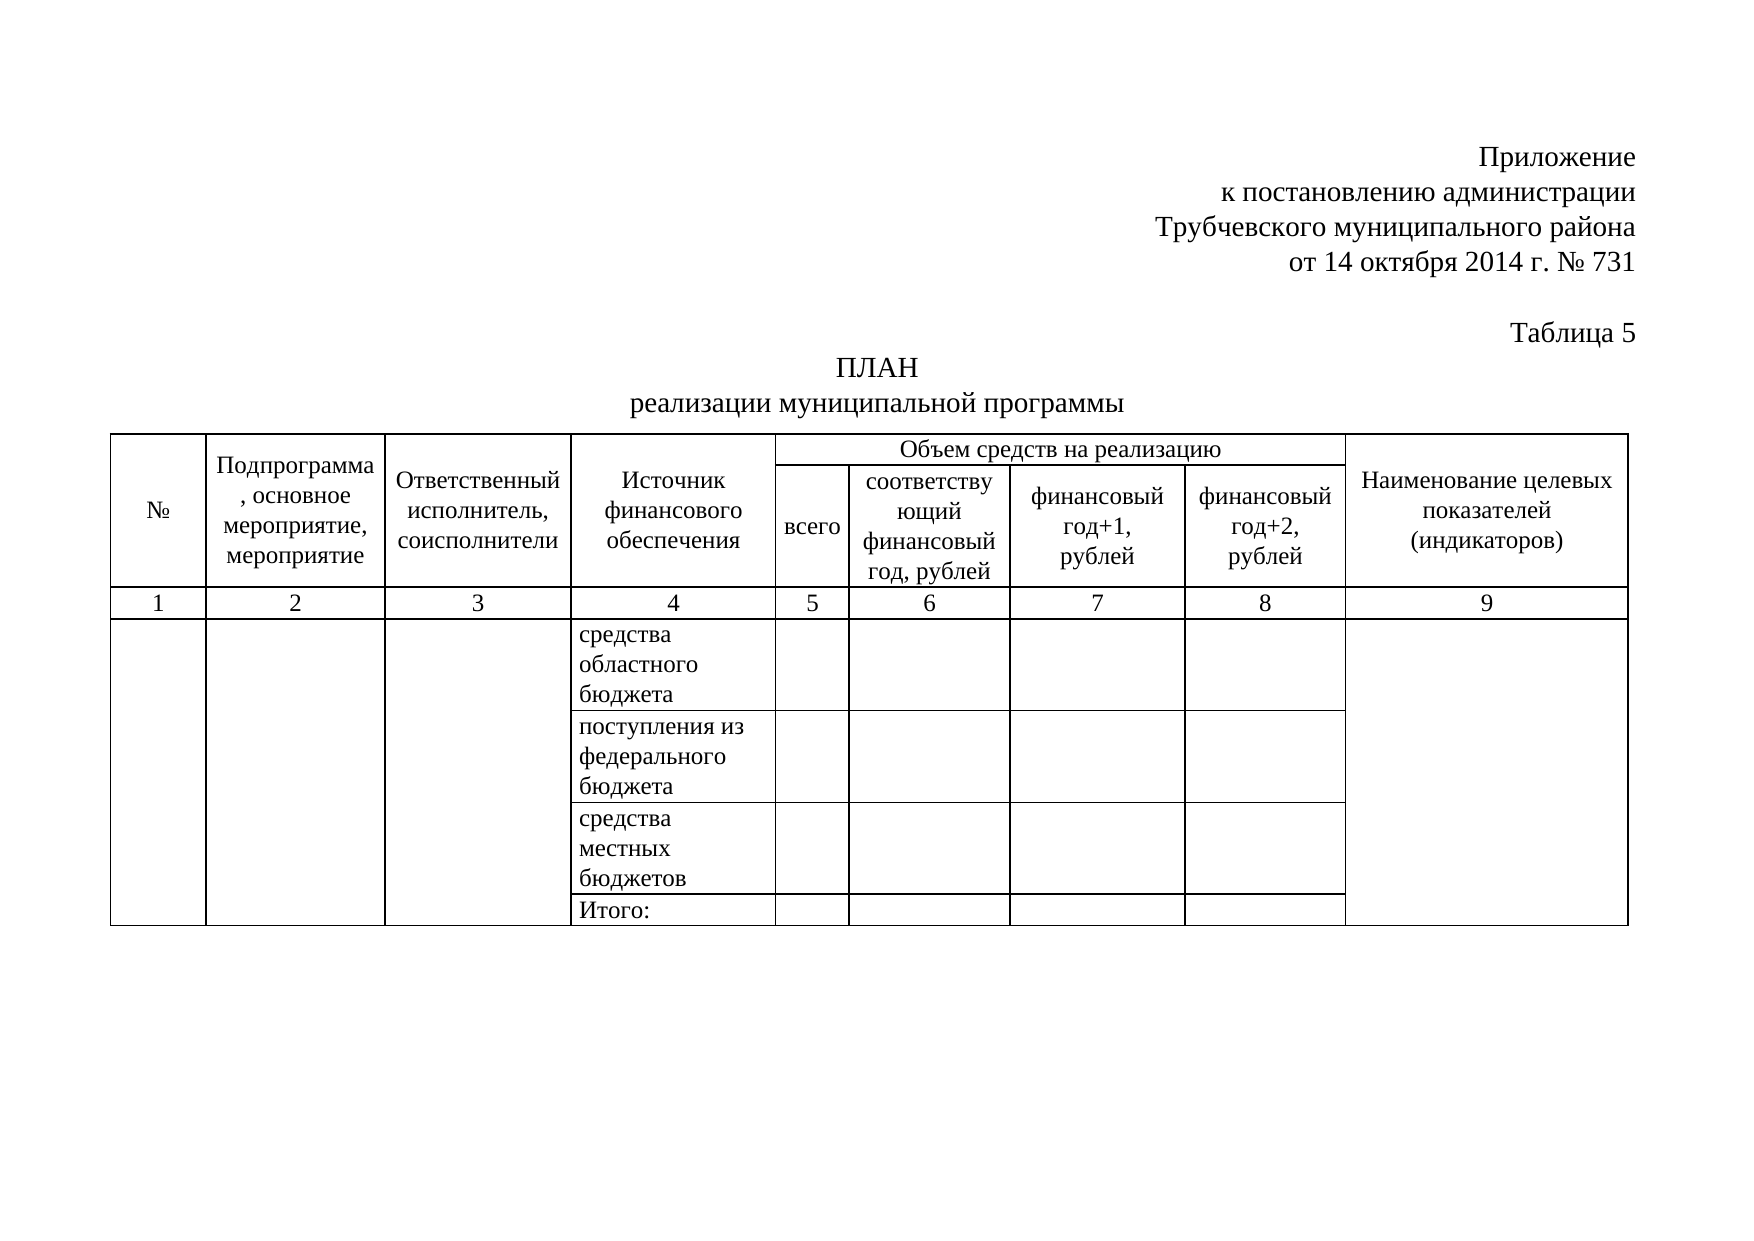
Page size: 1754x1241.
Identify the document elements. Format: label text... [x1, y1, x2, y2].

text Таблица 5 [118, 315, 1636, 348]
table_cell финансовый год+1, рублей [1011, 466, 1184, 586]
text к постановлению администрации [118, 174, 1636, 207]
table_cell [850, 895, 1009, 925]
table_cell [1011, 620, 1184, 709]
table_cell 9 [1346, 588, 1627, 618]
table_cell 6 [850, 588, 1009, 618]
table_cell средства местных бюджетов [572, 803, 775, 893]
text ПЛАН [118, 350, 1636, 383]
table_cell [386, 620, 570, 925]
table_cell [776, 620, 848, 709]
table_cell финансовый год+2, рублей [1186, 466, 1345, 586]
table_cell 2 [207, 588, 384, 618]
text реализации муниципальной программы [118, 385, 1636, 419]
table_cell 3 [386, 588, 570, 618]
table_cell [776, 895, 848, 925]
table_header № [111, 435, 205, 586]
table_cell [111, 620, 205, 925]
table_header Подпрограмма, основное мероприятие, мероприятие [207, 435, 384, 586]
table_cell 7 [1011, 588, 1184, 618]
table_cell 8 [1186, 588, 1345, 618]
table_cell [1186, 620, 1345, 709]
table_cell всего [776, 466, 848, 586]
table_cell 1 [111, 588, 205, 618]
table_cell Итого: [572, 895, 775, 925]
table_cell [1186, 895, 1345, 925]
table_cell [850, 620, 1009, 709]
table_cell [1011, 895, 1184, 925]
table_cell поступления из федерального бюджета [572, 711, 775, 801]
table_cell [776, 711, 848, 801]
table_cell [1186, 711, 1345, 801]
table_cell 5 [776, 588, 848, 618]
table_cell [207, 620, 384, 925]
text Трубчевского муниципального района [118, 209, 1636, 243]
table_header Наименование целевых показателей (индикаторов) [1346, 435, 1627, 586]
table_header Ответственный исполнитель, соисполнители [386, 435, 570, 586]
table_cell 4 [572, 588, 775, 618]
table_header Объем средств на реализацию [776, 435, 1345, 464]
table_cell [1011, 711, 1184, 801]
table_cell [850, 803, 1009, 893]
text Приложение [118, 139, 1636, 172]
table_cell [776, 803, 848, 893]
table_cell средства областного бюджета [572, 620, 775, 709]
text от 14 октября 2014 г. № 731 [118, 244, 1636, 278]
table_cell [850, 711, 1009, 801]
table_cell соответствующий финансовый год, рублей [850, 466, 1009, 586]
table_cell [1186, 803, 1345, 893]
table_header Источник финансового обеспечения [572, 435, 775, 586]
table_cell [1011, 803, 1184, 893]
table_cell [1346, 620, 1627, 925]
